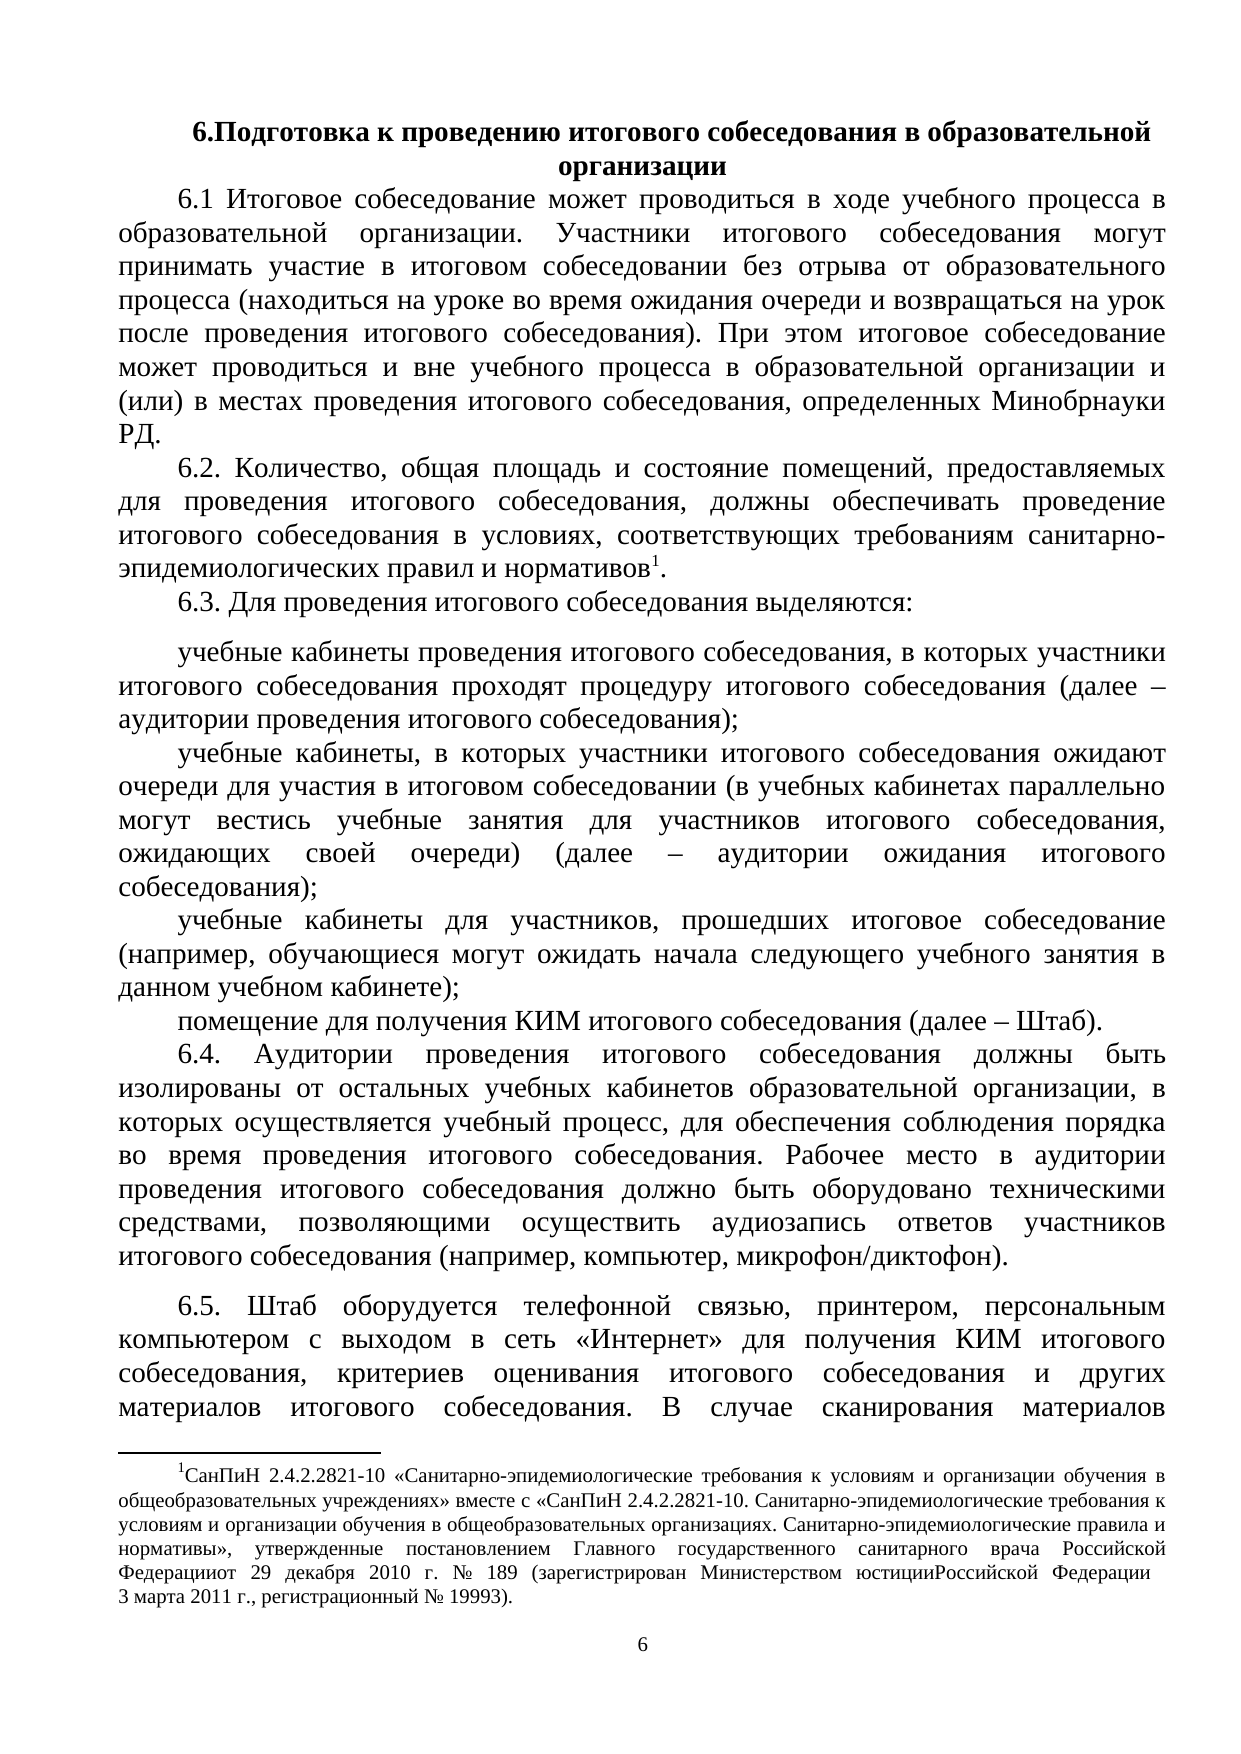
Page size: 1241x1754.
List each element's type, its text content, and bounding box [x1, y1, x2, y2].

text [118, 1288, 1167, 1422]
list 6.4. Аудитории проведения итогового собеседования должны быть изолированы от остальных учебных кабинетов образовательной организации, в которых осуществляется учебный процесс, для обеспечения соблюдения порядка во время проведения итогового собеседования. Рабочее место в аудитории проведения итогового собеседования должно быть оборудовано техническими средствами, позволяющими осуществить аудиозапись ответов участников итогового собеседования (например, компьютер, микрофон/диктофон). [118, 1037, 1167, 1271]
text 6.1 Итоговое собеседование может проводиться в ходе учебного процесса в образовательной организации. Участники итогового собеседования могут принимать участие в итоговом собеседовании без отрыва от образовательного процесса (находиться на уроке во время ожидания очереди и возвращаться на урок после проведения итогового собеседования). При этом итоговое собеседование может проводиться и вне учебного процесса в образовательной организации и (или) в местах проведения итогового собеседования, определенных Минобрнауки РД. [118, 181, 1167, 450]
text 6.2. Количество, общая площадь и состояние помещений, предоставляемых для проведения итогового собеседования, должны обеспечивать проведение итогового собеседования в условиях, соответствующих требованиям санитарно-эпидемиологических правил и нормативов. [118, 450, 1167, 584]
text 6.Подготовка к проведению итогового собеседования в образовательной организации [118, 114, 1167, 181]
list учебные кабинеты, в которых участники итогового собеседования ожидают очереди для участия в итоговом собеседовании (в учебных кабинетах параллельно могут вестись учебные занятия для участников итогового собеседования, ожидающих своей очереди) (далее – аудитории ожидания итогового собеседования); [118, 735, 1167, 902]
list учебные кабинеты для участников, прошедших итоговое собеседование (например, обучающиеся могут ожидать начала следующего учебного занятия в данном учебном кабинете); [118, 902, 1167, 1003]
text 6.3. Для проведения итогового собеседования выделяются: [118, 584, 1167, 617]
list учебные кабинеты проведения итогового собеседования, в которых участники итогового собеседования проходят процедуру итогового собеседования (далее – аудитории проведения итогового собеседования); [118, 634, 1167, 735]
list помещение для получения КИМ итогового собеседования (далее – Штаб). [118, 1003, 1167, 1037]
